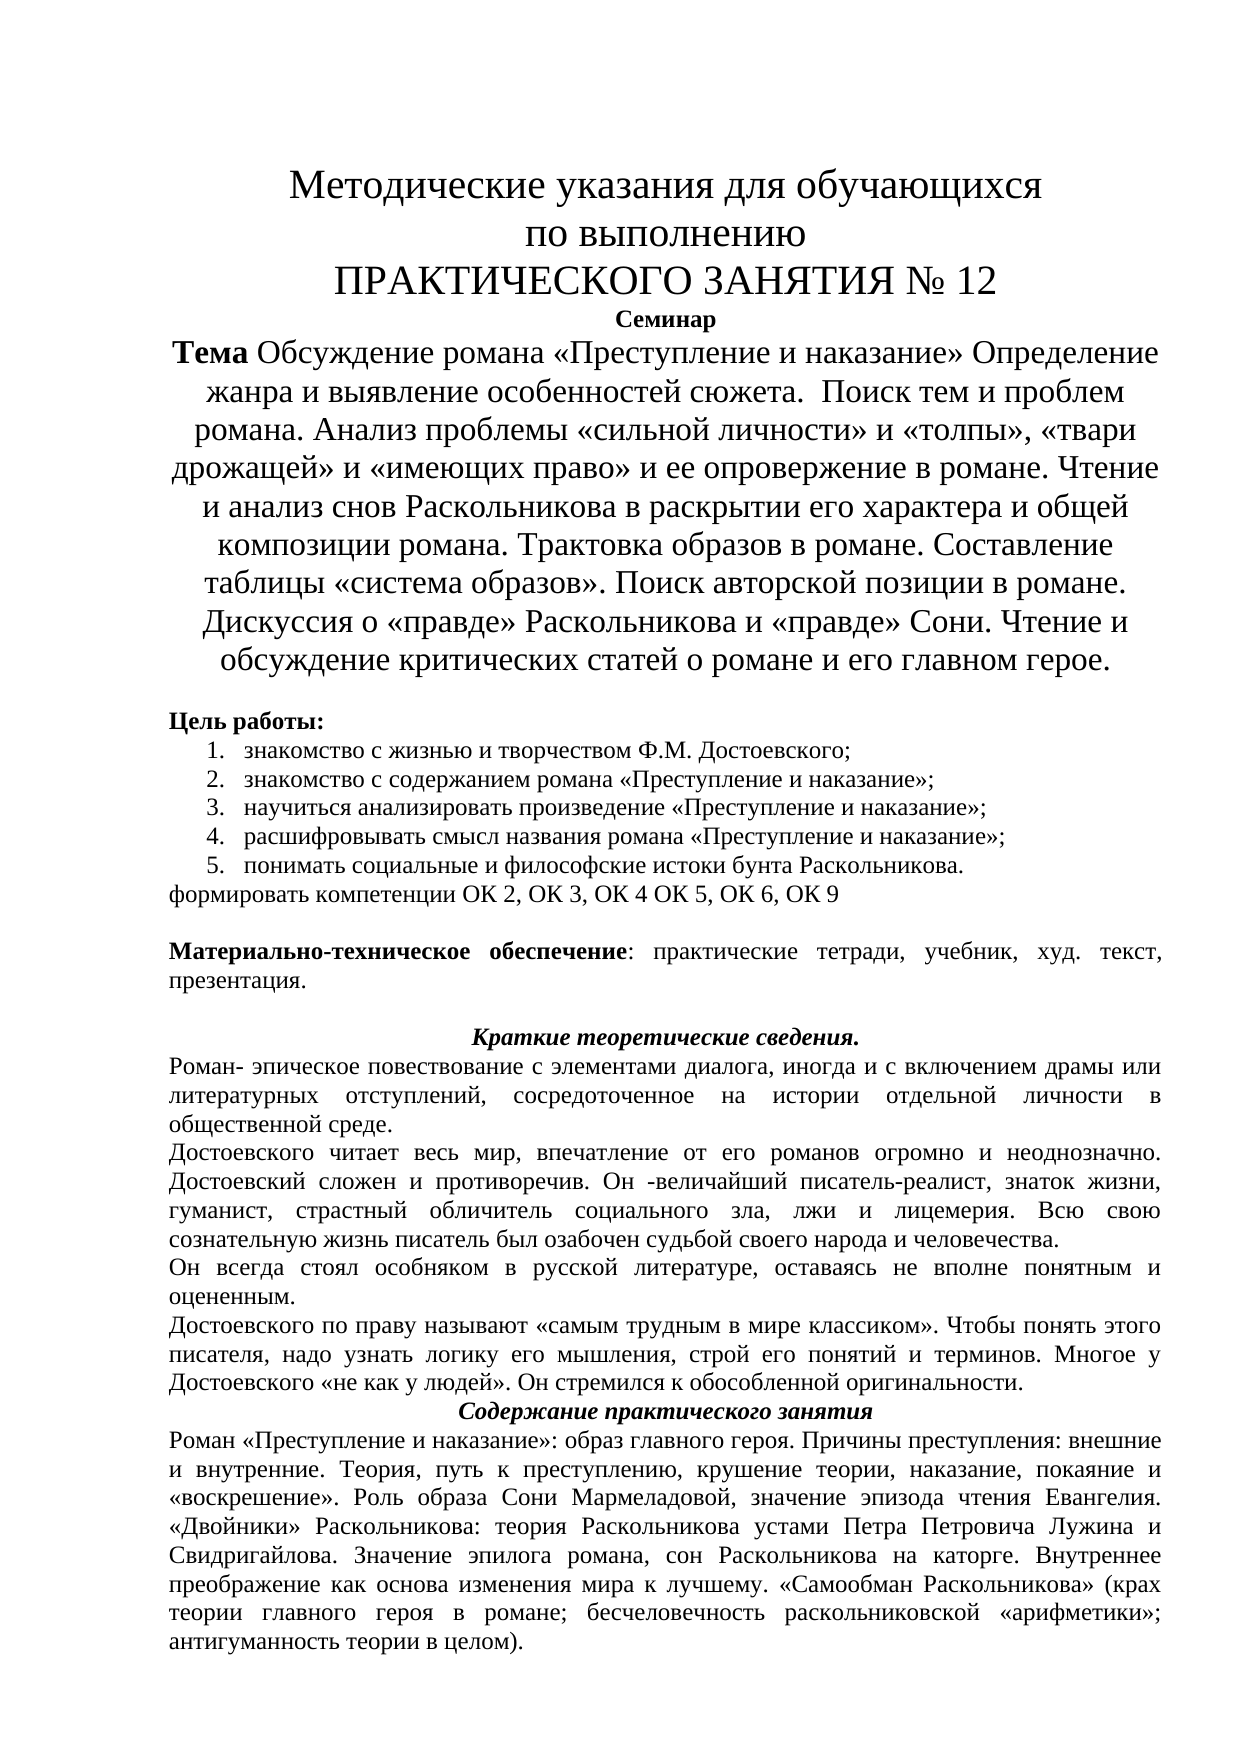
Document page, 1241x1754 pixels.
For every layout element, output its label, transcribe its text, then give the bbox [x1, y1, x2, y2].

text Методические указания для обучающихся [169, 160, 1162, 208]
text по выполнению [169, 208, 1162, 256]
text Семинар [169, 304, 1162, 332]
text Достоевского читает весь мир, впечатление от его романов огромно и неоднозначно. Достоевский сложен и противоречив. Он -величайший писатель-реалист, знаток жизни, гуманист, страстный обличитель социального зла, лжи и лицемерия. Всю свою сознательную жизнь писатель был озабочен судьбой своего народа и человечества. [169, 1137, 1162, 1252]
list знакомство с жизнью и творчеством Ф.М. Достоевского; [206, 735, 1162, 764]
list научиться анализировать произведение «Преступление и наказание»; [206, 792, 1162, 821]
text Достоевского по праву называют «самым трудным в мире классиком». Чтобы понять этого писателя, надо узнать логику его мышления, строй его понятий и терминов. Многое у Достоевского «не как у людей». Он стремился к обособленной оригинальности. [169, 1310, 1162, 1396]
text Роман «Преступление и наказание»: образ главного героя. Причины преступления: внешние и внутренние. Теория, путь к преступлению, крушение теории, наказание, покаяние и «воскрешение». Роль образа Сони Мармеладовой, значение эпизода чтения Евангелия. «Двойники» Раскольникова: теория Раскольникова устами Петра Петровича Лужина и Свидригайлова. Значение эпилога романа, сон Раскольникова на каторге. Внутреннее преображение как основа изменения мира к лучшему. «Самообман Раскольникова» (крах теории главного героя в романе; бесчеловечность раскольниковской «арифметики»; антигуманность теории в целом). [169, 1425, 1162, 1655]
text формировать компетенции ОК 2, ОК 3, ОК 4 ОК 5, ОК 6, ОК 9 [169, 879, 1162, 907]
list знакомство с содержанием романа «Преступление и наказание»; [206, 764, 1162, 792]
text Роман- эпическое повествование с элементами диалога, иногда и с включением драмы или литературных отступлений, сосредоточенное на истории отдельной личности в общественной среде. [169, 1051, 1162, 1137]
text Краткие теоретические сведения. [169, 1022, 1162, 1051]
text ПРАКТИЧЕСКОГО ЗАНЯТИЯ № 12 [169, 256, 1162, 304]
list расшифровывать смысл названия романа «Преступление и наказание»; [206, 821, 1162, 850]
list понимать социальные и философские истоки бунта Раскольникова. [206, 850, 1162, 879]
text Содержание практического занятия [169, 1396, 1162, 1425]
text Цель работы: [169, 706, 1162, 735]
text Тема Обсуждение романа «Преступление и наказание» Определение жанра и выявление особенностей сюжета. Поиск тем и проблем романа. Анализ проблемы «сильной личности» и «толпы», «твари дрожащей» и «имеющих право» и ее опровержение в романе. Чтение и анализ снов Раскольникова в раскрытии его характера и общей композиции романа. Трактовка образов в романе. Составление таблицы «система образов». Поиск авторской позиции в романе. Дискуссия о «правде» Раскольникова и «правде» Сони. Чтение и обсуждение критических статей о романе и его главном герое. [169, 332, 1162, 677]
text Материально-техническое обеспечение: практические тетради, учебник, худ. текст, презентация. [169, 936, 1162, 994]
text Он всегда стоял особняком в русской литературе, оставаясь не вполне понятным и оцененным. [169, 1252, 1162, 1310]
